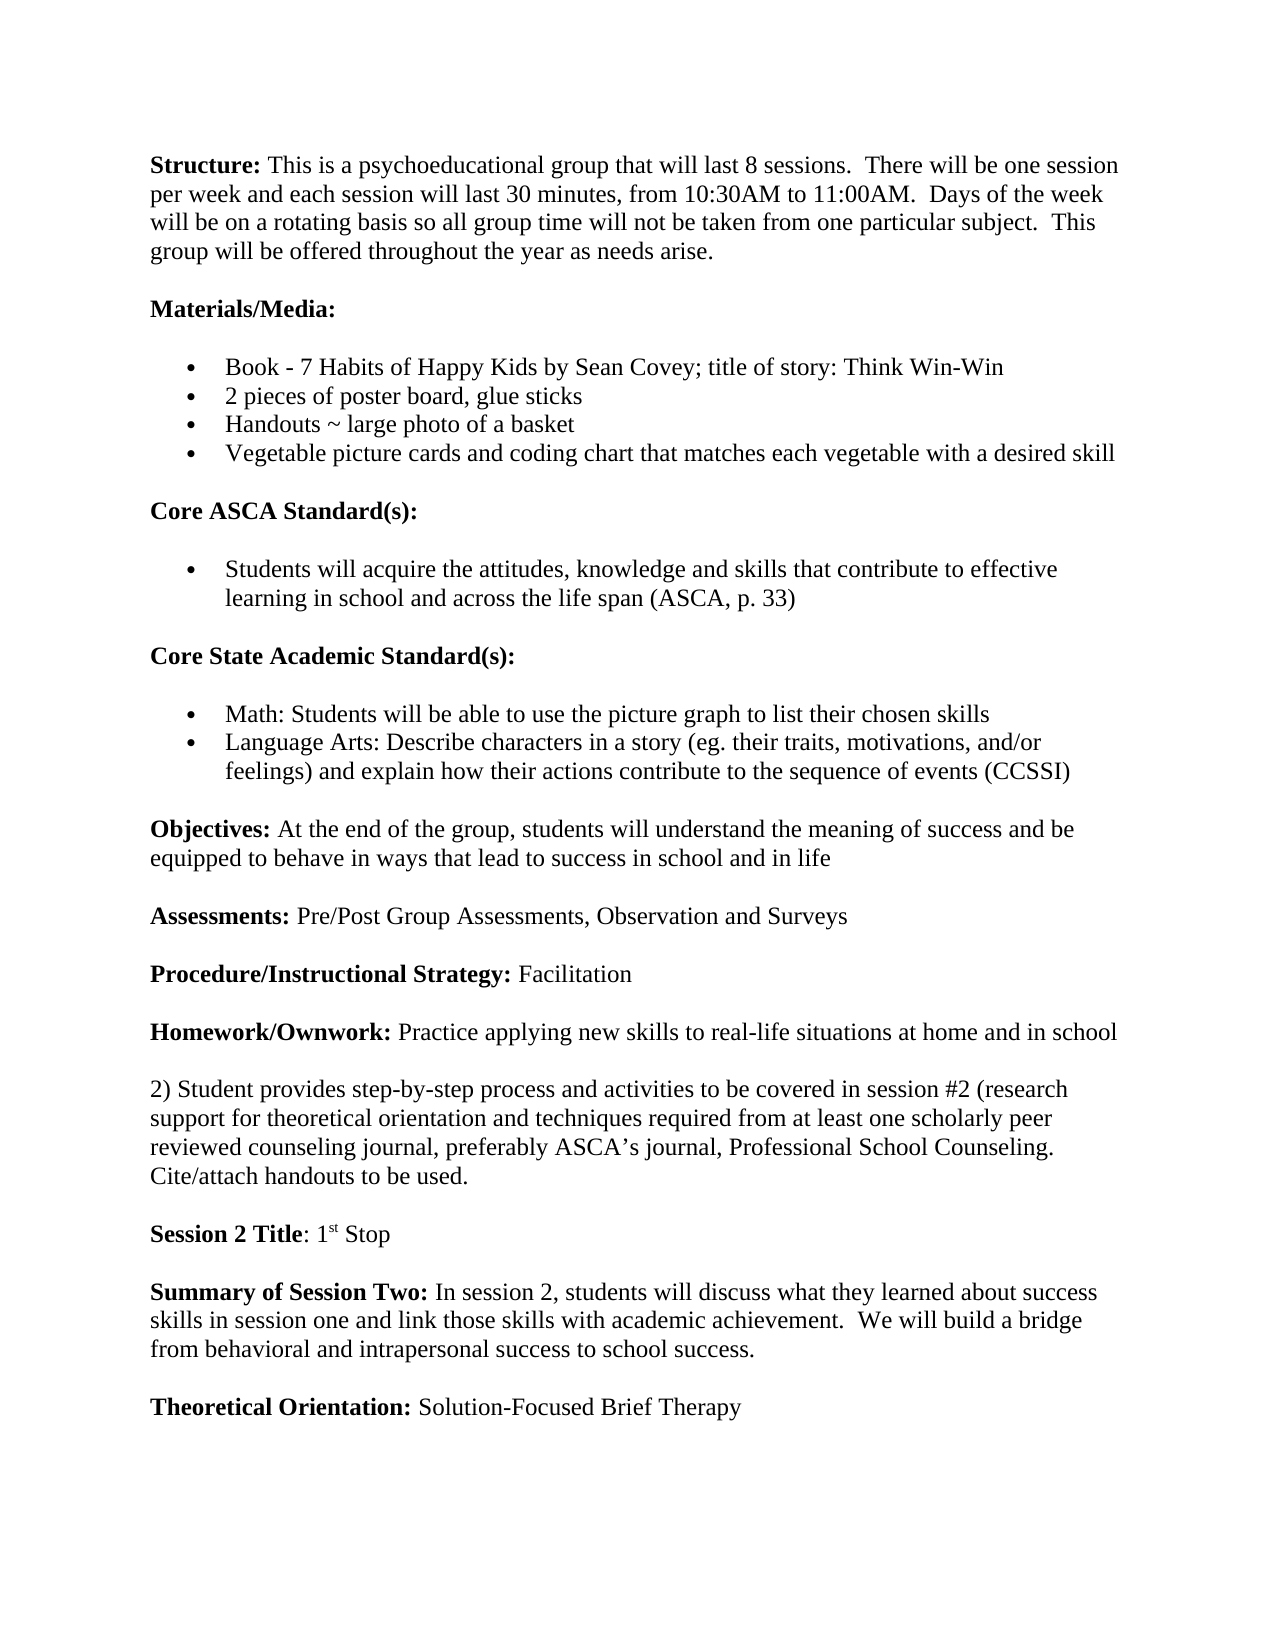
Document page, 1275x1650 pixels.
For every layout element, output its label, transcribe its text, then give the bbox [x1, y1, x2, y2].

list 2 pieces of poster board, glue sticks [187, 381, 1125, 409]
text 2) Student provides step-by-step process and activities to be covered in session #2 (research support for theoretical orientation and techniques required from at least one scholarly peer reviewed counseling journal, preferably ASCA’s journal, Professional School Counseling. Cite/attach handouts to be used. [150, 1074, 1125, 1189]
text Materials/Media: [150, 294, 1125, 323]
list Vegetable picture cards and coding chart that matches each vegetable with a desired skill [187, 438, 1125, 467]
list Handouts ~ large photo of a basket [187, 409, 1125, 438]
list Language Arts: Describe characters in a story (eg. their traits, motivations, and/or feelings) and explain how their actions contribute to the sequence of events (CCSSI) [187, 727, 1125, 785]
list Math: Students will be able to use the picture graph to list their chosen skills [187, 699, 1125, 727]
text Procedure/Instructional Strategy: Facilitation [150, 959, 1125, 987]
text Core State Academic Standard(s): [150, 641, 1125, 669]
list Book - 7 Habits of Happy Kids by Sean Covey; title of story: Think Win-Win [187, 352, 1125, 381]
text Theoretical Orientation: Solution-Focused Brief Therapy [150, 1392, 1125, 1421]
text Assessments: Pre/Post Group Assessments, Observation and Surveys [150, 901, 1125, 929]
text Core ASCA Standard(s): [150, 496, 1125, 525]
text Summary of Session Two: In session 2, students will discuss what they learned about success skills in session one and link those skills with academic achievement. We will build a bridge from behavioral and intrapersonal success to school success. [150, 1277, 1125, 1363]
text Structure: This is a psychoeducational group that will last 8 sessions. There will be one session per week and each session will last 30 minutes, from 10:30AM to 11:00AM. Days of the week will be on a rotating basis so all group time will not be taken from one particular subject. This group will be offered throughout the year as needs arise. [150, 150, 1125, 265]
text Session 2 Title: 1st Stop [150, 1219, 1125, 1247]
list Students will acquire the attitudes, knowledge and skills that contribute to effective learning in school and across the life span (ASCA, p. 33) [187, 554, 1125, 612]
text Objectives: At the end of the group, students will understand the meaning of success and be equipped to behave in ways that lead to success in school and in life [150, 814, 1125, 872]
text Homework/Ownwork: Practice applying new skills to real-life situations at home and in school [150, 1017, 1125, 1045]
